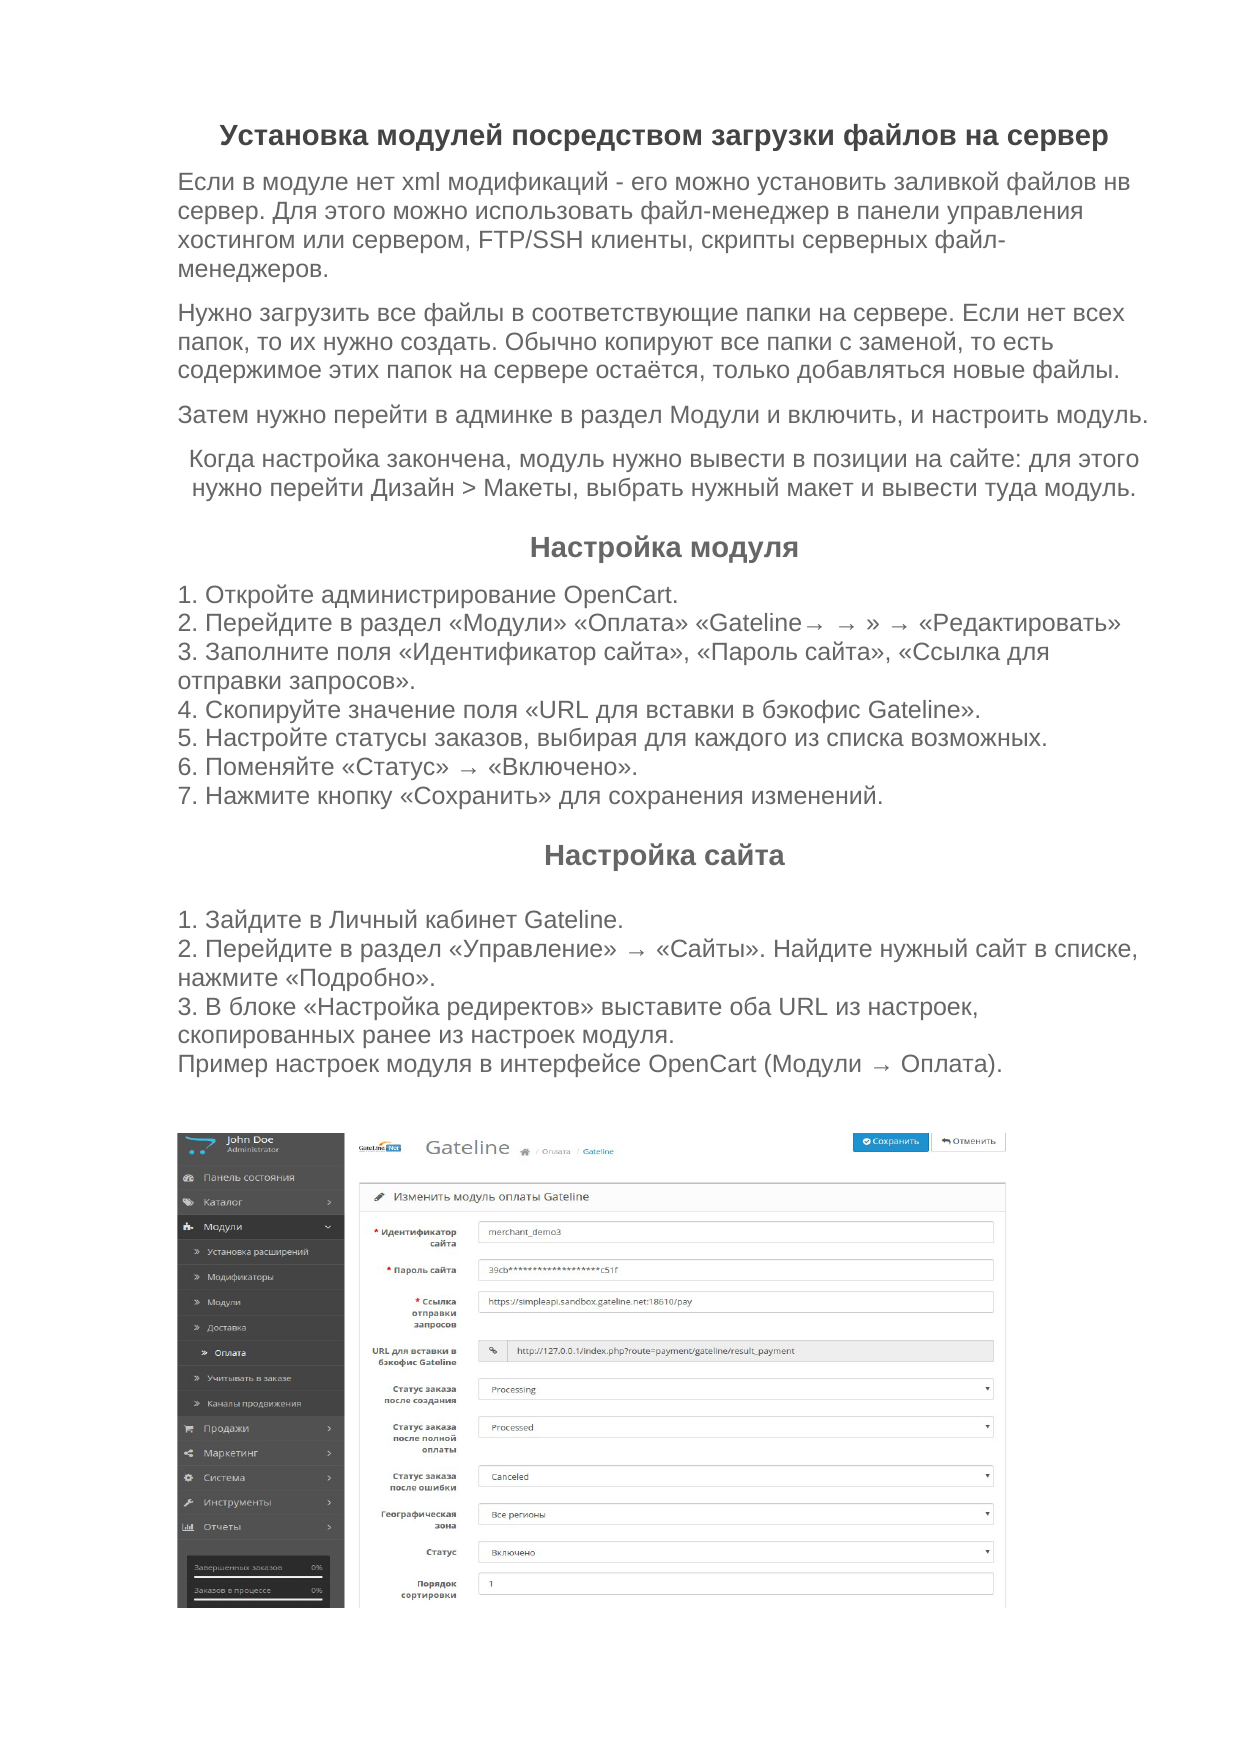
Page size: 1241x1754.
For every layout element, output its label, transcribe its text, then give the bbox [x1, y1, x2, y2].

text Установка модулей посредством загрузки файлов на сервер [177, 118, 1152, 152]
text Когда настройка закончена, модуль нужно вывести в позиции на сайте: для этого нужно перейти Дизайн > Макеты, выбрать нужный макет и вывести туда модуль. Настройка модуля [177, 444, 1152, 564]
text Если в модуле нет xml модификаций - его можно установить заливкой файлов нв сервер. Для этого можно использовать файл-менеджер в панели управления хостингом или сервером, FTP/SSH клиенты, скрипты серверных файл-менеджеров. [177, 167, 1152, 282]
text 2. Перейдите в раздел «Управление» → «Сайты». Найдите нужный сайт в списке, [177, 934, 1152, 963]
text Настройка сайта [177, 838, 1152, 872]
text 6. Поменяйте «Статус» → «Включено». [177, 752, 1152, 781]
text 4. Скопируйте значение поля «URL для вставки в бэкофис Gateline». [177, 694, 1152, 723]
text скопированных ранее из настроек модуля. [177, 1020, 1152, 1049]
text Нужно загрузить все файлы в соответствующие папки на сервере. Если нет всех папок, то их нужно создать. Обычно копируют все папки с заменой, то есть содержимое этих папок на сервере остаётся, только добавляться новые файлы. [177, 298, 1152, 384]
text 1. Откройте администрирование OpenCart. [177, 579, 1152, 608]
text 3. В блоке «Настройка редиректов» выставите оба URL из настроек, [177, 992, 1152, 1020]
text 1. Зайдите в Личный кабинет Gateline. [177, 905, 1152, 934]
text нажмите «Подробно». [177, 963, 1152, 992]
text Пример настроек модуля в интерфейсе OpenCart (Модули → Оплата). [177, 1049, 1152, 1078]
text 2. Перейдите в раздел «Модули» «Оплата» «Gateline→ → » → «Редактировать» [177, 608, 1152, 637]
text отправки запросов». [177, 666, 1152, 694]
text 3. Заполните поля «Идентификатор сайта», «Пароль сайта», «Ссылка для [177, 637, 1152, 666]
text 7. Нажмите кнопку «Сохранить» для сохранения изменений. [177, 781, 1152, 809]
text 5. Настройте статусы заказов, выбирая для каждого из списка возможных. [177, 723, 1152, 752]
text Затем нужно перейти в админке в раздел Модули и включить, и настроить модуль. [177, 400, 1152, 428]
